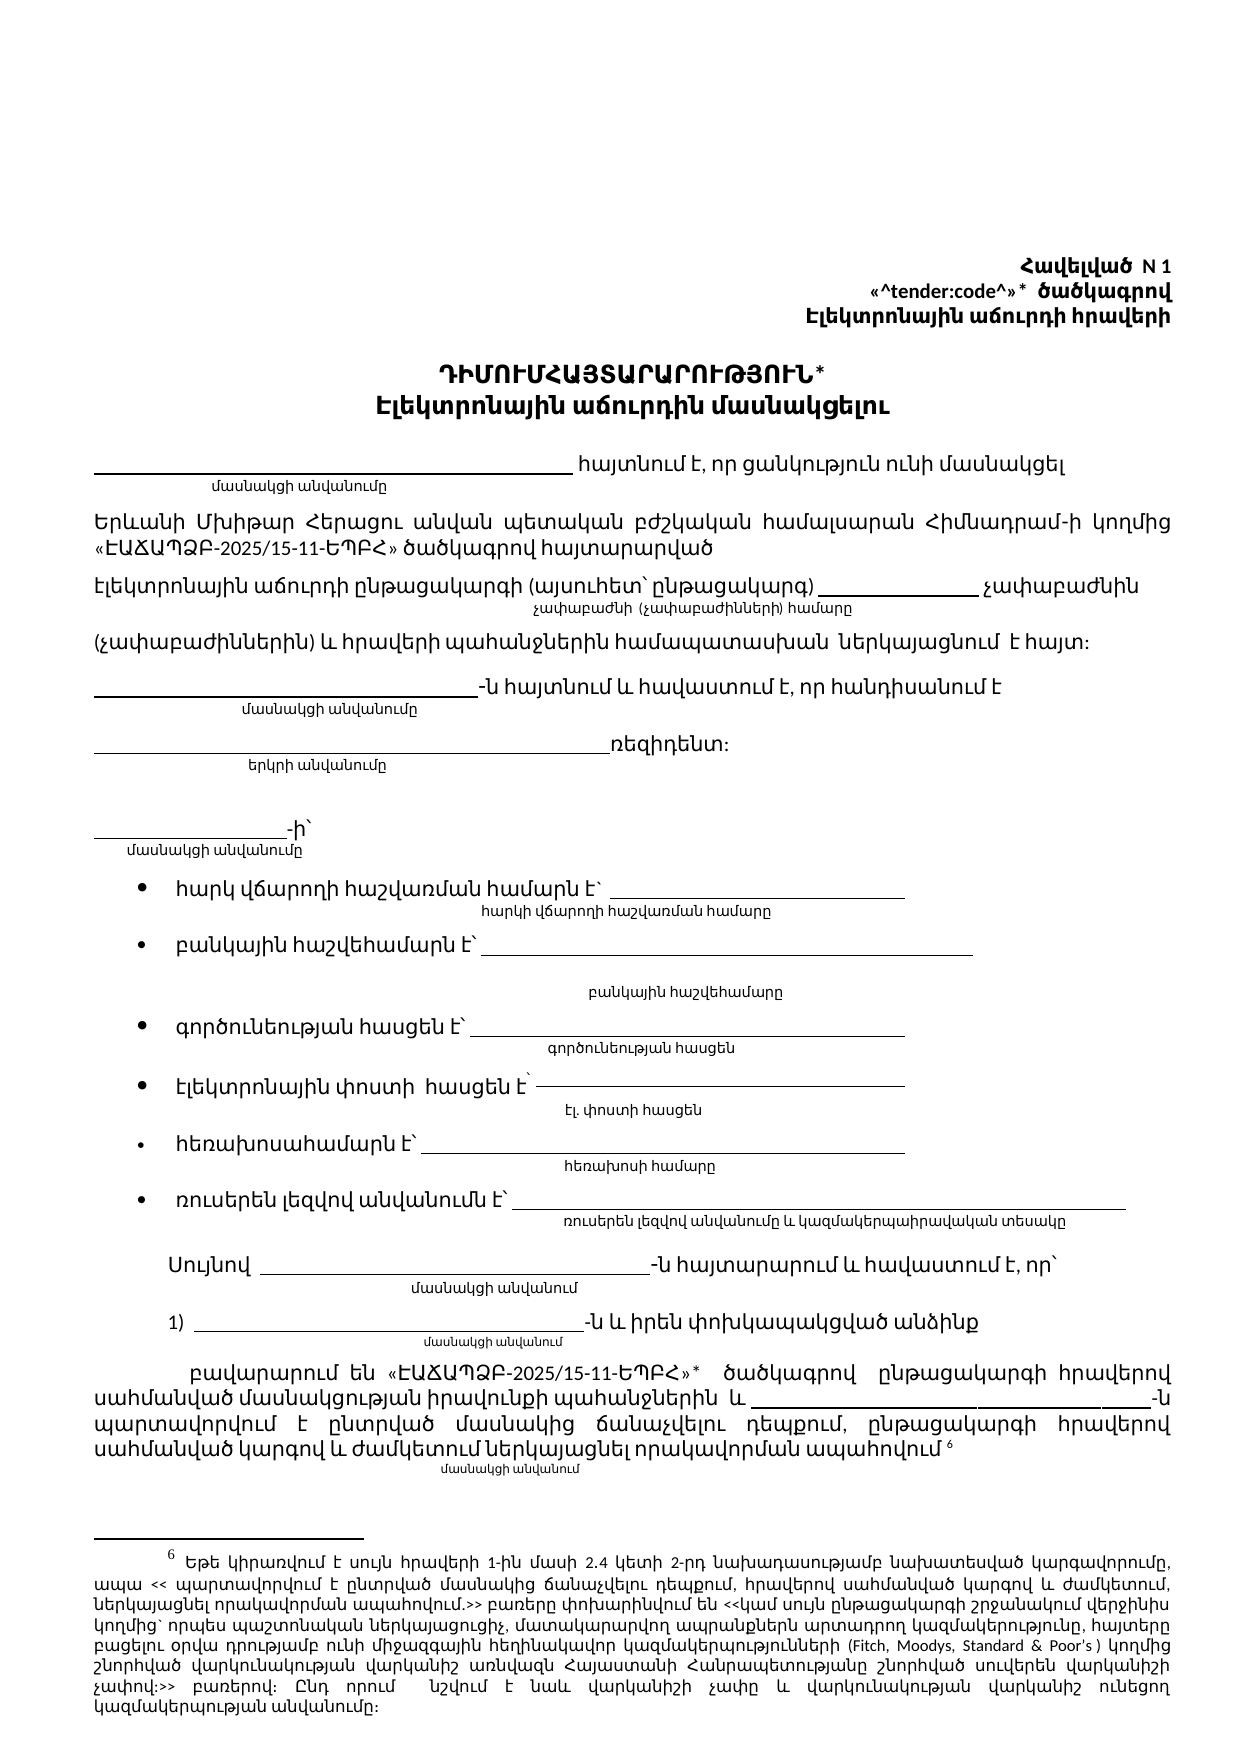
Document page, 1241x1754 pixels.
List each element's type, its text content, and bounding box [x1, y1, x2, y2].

list հեռախոսահամարն է՝ [138, 1131, 1171, 1157]
text Հավելված N 1 [94, 253, 1171, 278]
list բանկային հաշվեհամարն է՝ [138, 933, 1171, 983]
list էլեկտրոնային փոստի հասցեն է՝ [138, 1070, 1171, 1101]
text մասնակցի անվանումը [94, 477, 1171, 507]
text հարկի վճարողի հաշվառման համարը [94, 902, 1171, 933]
text մասնակցի անվանում [94, 1335, 1171, 1360]
text Երևանի Մխիթար Հերացու անվան պետական բժշկական համալսարան Հիմնադրամ-ի կողմից «ԷԱՃԱՊՁԲ-2025/15-11-ԵՊԲՀ» ծածկագրով հայտարարված [94, 507, 1171, 561]
text (չափաբաժիններին) և հրավերի պահանջներին համապատասխան ներկայացնում է հայտ: [94, 629, 1171, 655]
text 1) -ն և իրեն փոխկապակցված անձինք [94, 1309, 1171, 1335]
text բանկային հաշվեհամարը [94, 983, 1171, 1014]
subtitle Էլեկտրոնային աճուրդին մասնակցելու [94, 390, 1171, 421]
text ռեզիդենտ: [94, 731, 1171, 756]
text Սույնով -ն հայտարարում և հավաստում է, որ՝ [94, 1248, 1171, 1279]
text ռուսերեն լեզվով անվանումը և կազմակերպաիրավական տեսակը [94, 1213, 1171, 1243]
text -ի՝ [94, 816, 1171, 841]
text բավարարում են «ԷԱՃԱՊՁԲ-2025/15-11-ԵՊԲՀ»* ծածկագրով ընթացակարգի հրավերով սահմանված մասնակցության իրավունքի պահանջներին և -ն պարտավորվում է ընտրված մասնակից ճանաչվելու դեպքում, ընթացակարգի հրավերով սահմանված կարգով և ժամկետում ներկայացնել որակավորման ապահովում [94, 1360, 1171, 1462]
list հարկ վճարողի հաշվառման համարն է` [138, 872, 1171, 902]
text գործունեության հասցեն [94, 1040, 1171, 1070]
text հայտնում է, որ ցանկություն ունի մասնակցել [94, 451, 1171, 477]
text -ն հայտնում և հավաստում է, որ հանդիսանում է [94, 670, 1171, 701]
list ռուսերեն լեզվով անվանումն է՝ [138, 1187, 1171, 1213]
list գործունեության հասցեն է՝ [138, 1014, 1171, 1040]
text չափաբաժնի (չափաբաժինների) համարը [94, 599, 1171, 629]
text մասնակցի անվանումը [94, 841, 1171, 872]
text մասնակցի անվանում [94, 1279, 1171, 1309]
text «^tender:code^»* ծածկագրով [94, 278, 1171, 304]
text մասնակցի անվանումը [94, 701, 1171, 731]
text ԴԻՄՈՒՄՀԱՅՏԱՐԱՐՈՒԹՅՈՒՆ* [94, 360, 1171, 390]
text էլ. փոստի հասցեն [94, 1101, 1171, 1131]
text հեռախոսի համարը [462, 1157, 1171, 1187]
text մասնակցի անվանում [94, 1462, 1171, 1487]
text երկրի անվանումը [94, 756, 1171, 787]
text էլեկտրոնային աճուրդի ընթացակարգի (այսուհետ՝ ընթացակարգ) չափաբաժնին [94, 573, 1171, 599]
text Էլեկտրոնային աճուրդի հրավերի [94, 304, 1171, 329]
